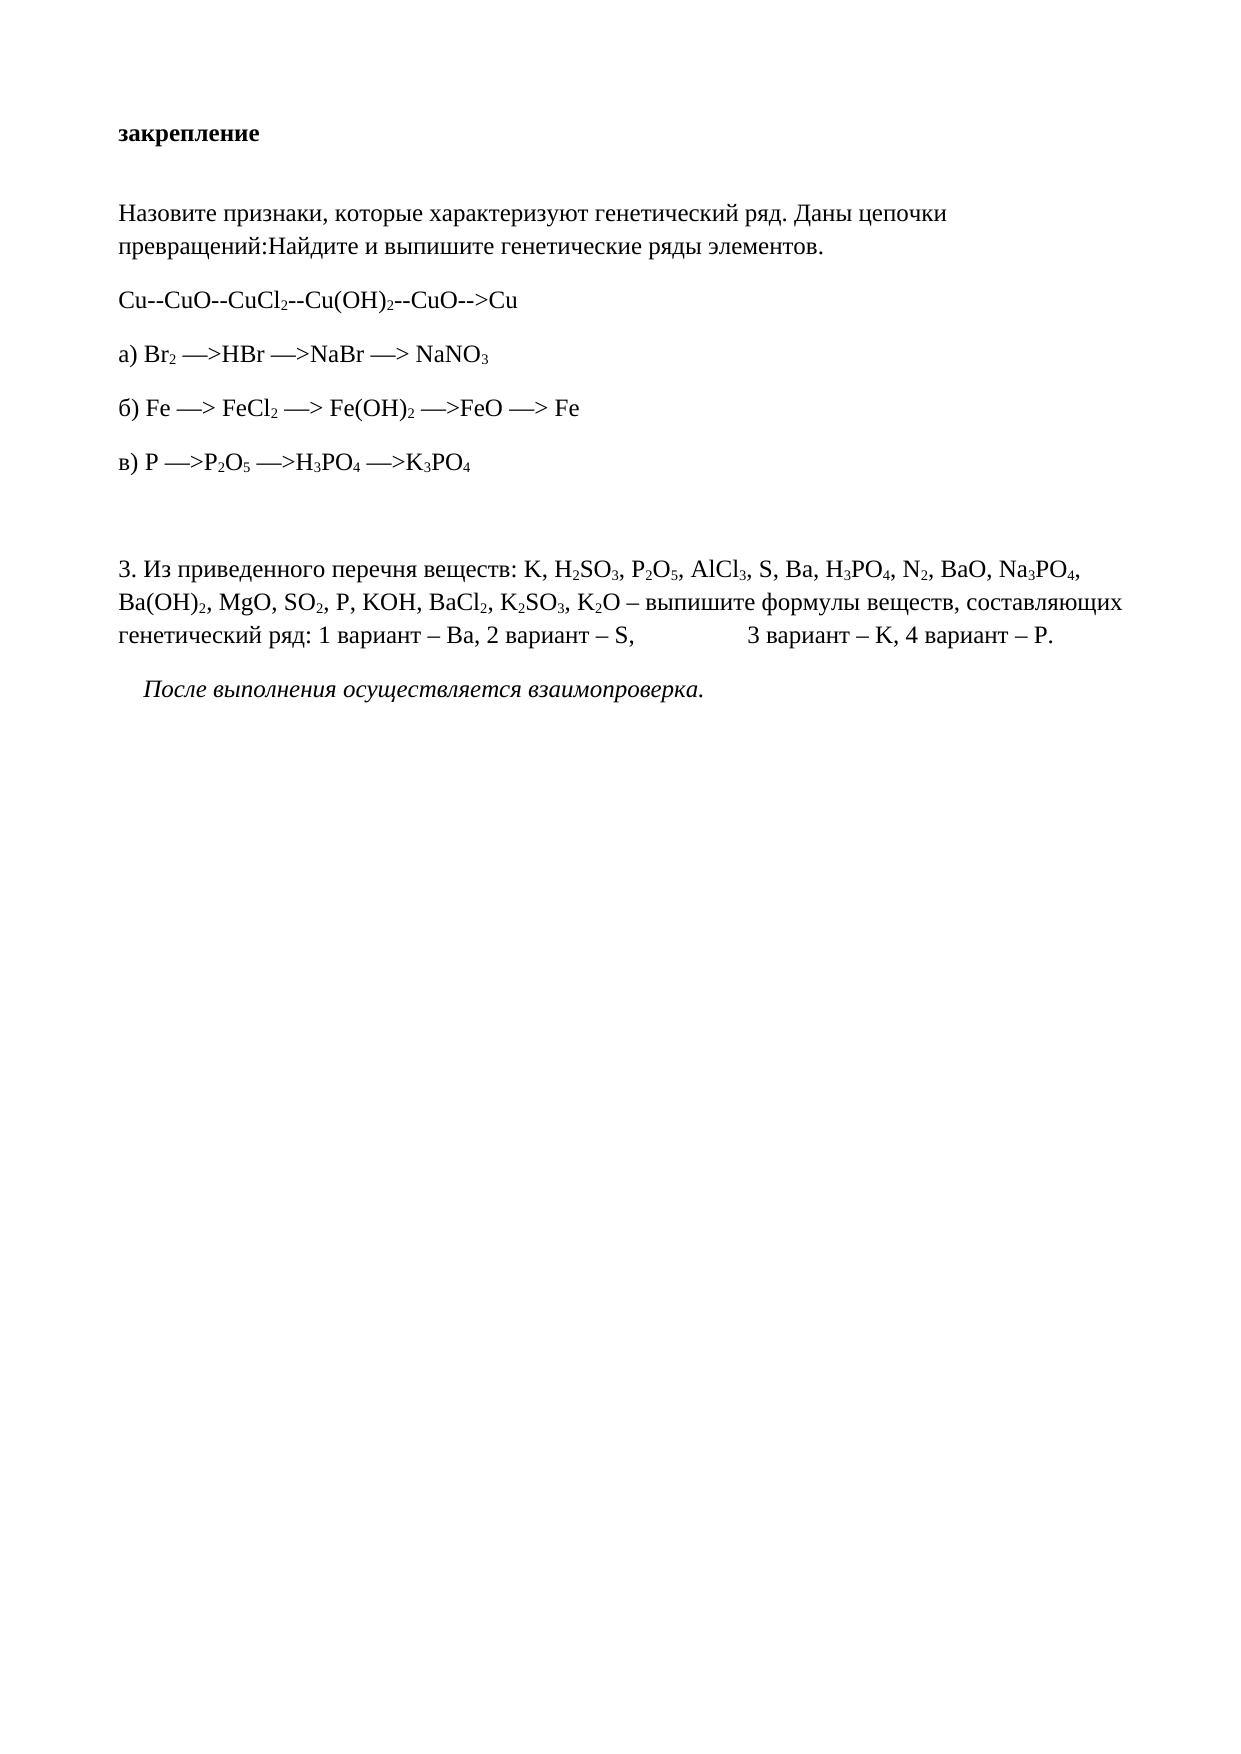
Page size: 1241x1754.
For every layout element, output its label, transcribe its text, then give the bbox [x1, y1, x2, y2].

text Назовите признаки, которые характеризуют генетический ряд. Даны цепочки превращений:Найдите и выпишите генетические ряды элементов. [118, 198, 1152, 260]
text Cu--CuO--CuCl2--Cu(OH)2--CuO-->Cu [118, 285, 1152, 314]
text 3. Из приведенного перечня веществ: K, H2SO3, P2O5, AlCl3, S, Ba, H3PO4, N2, BaO, Na3PO4, Ba(OH)2, MgO, SO2, P, KOH, BaCl2, K2SO3, K2O – выпишите формулы веществ, составляющих генетический ряд: 1 вариант – Ва, 2 вариант – S, 3 вариант – K, 4 вариант – P. [118, 554, 1152, 649]
text закрепление [118, 118, 1152, 147]
text б) Fe —> FeCl2 —> Fe(OH)2 —>FeO —> Fe [118, 393, 1152, 422]
text После выполнения осуществляется взаимопроверка. [118, 674, 1152, 703]
text a) Br2 —>HBr —>NaBr —> NaNO3 [118, 339, 1152, 368]
text в) P —>P2O5 —>H3PO4 —>K3PO4 [118, 447, 1152, 476]
